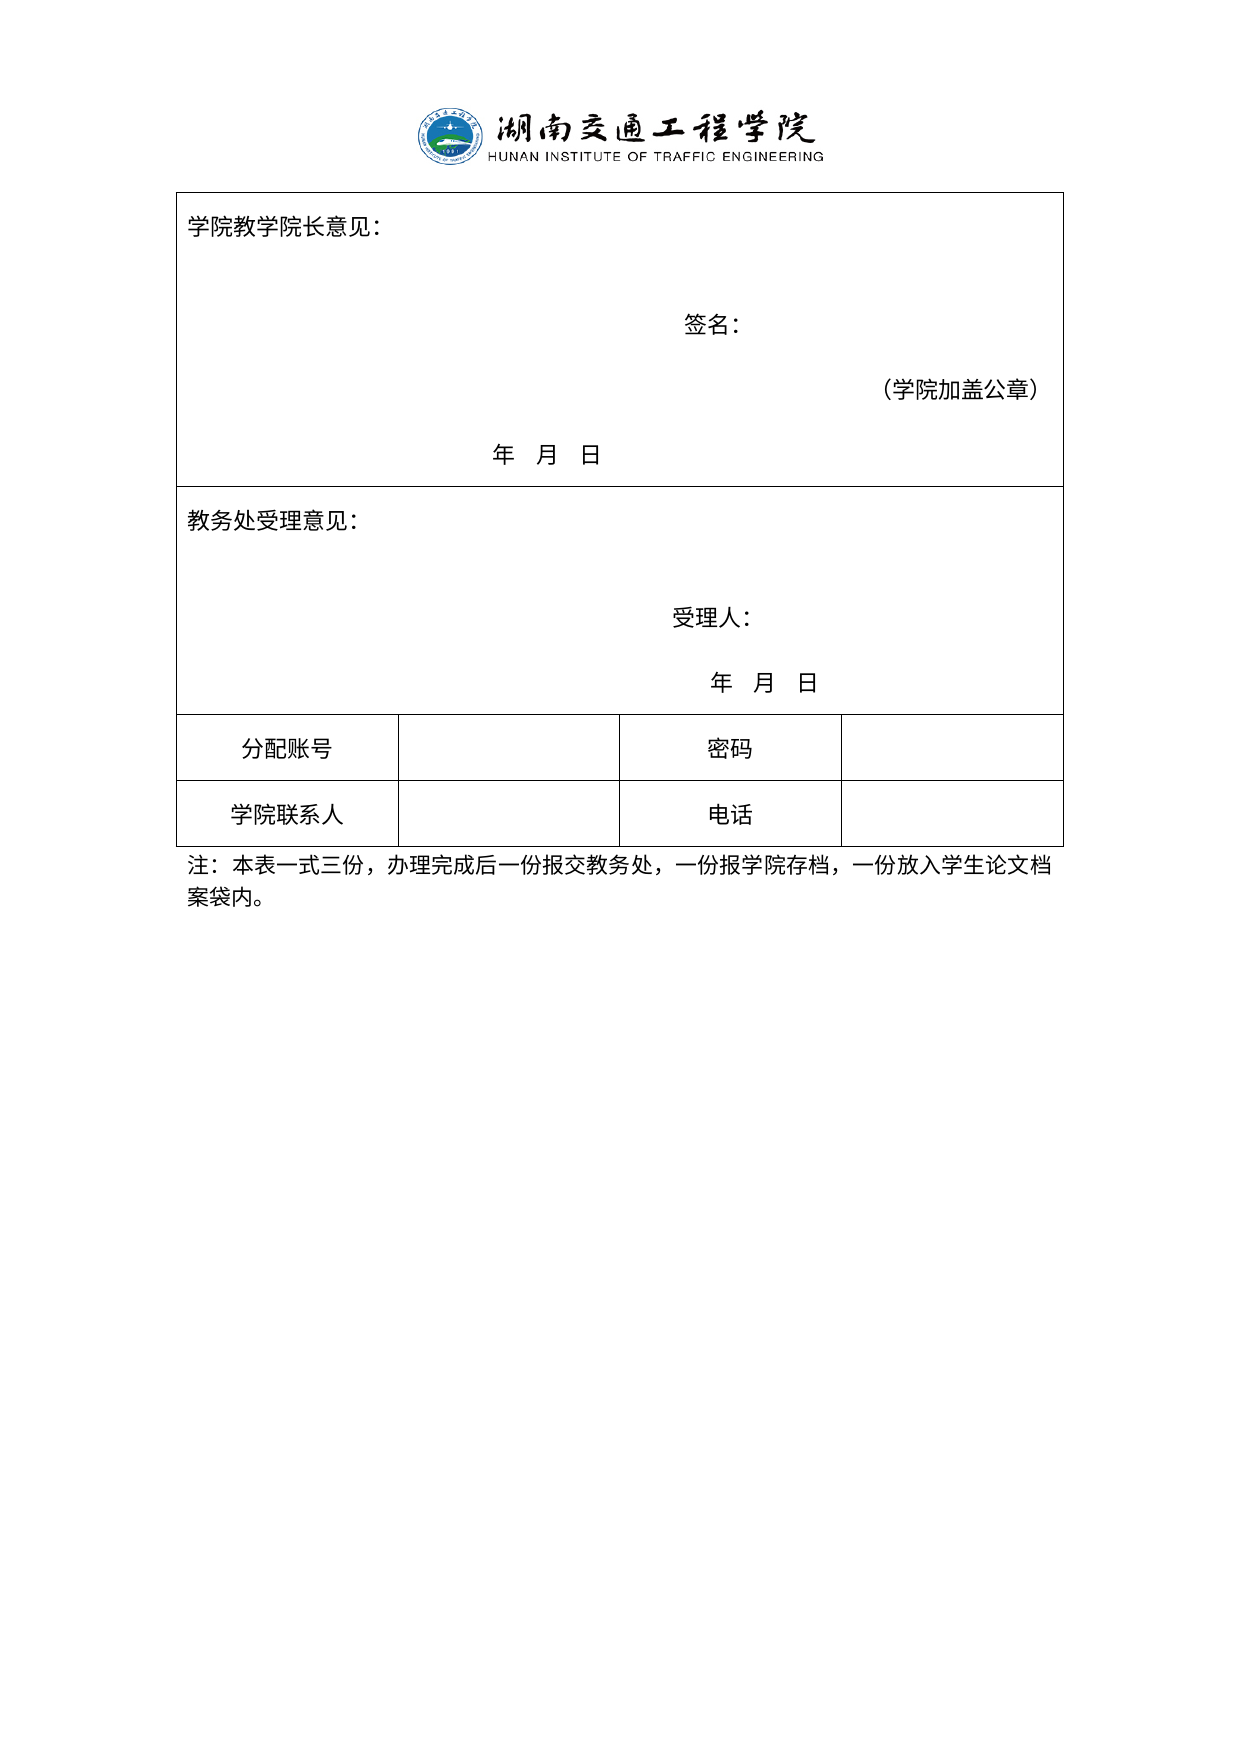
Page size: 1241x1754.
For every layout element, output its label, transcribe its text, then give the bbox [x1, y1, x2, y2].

table_cell [842, 715, 1063, 780]
table_cell 分配账号 [177, 715, 398, 780]
table_cell 密码 [620, 715, 841, 780]
table_cell [399, 781, 619, 846]
table_cell 电话 [620, 781, 841, 846]
table_cell 学院联系人 [177, 781, 398, 846]
table_cell [842, 781, 1063, 846]
table_cell 教务处受理意见： 受理人： 年 月 日 [177, 487, 1063, 714]
text 注：本表一式三份，办理完成后一份报交教务处，一份报学院存档，一份放入学生论文档案袋内。 [187, 847, 1053, 912]
table_cell [399, 715, 619, 780]
picture [408, 90, 832, 176]
table_cell 学院教学院长意见： 签名： （学院加盖公章） 年 月 日 [177, 193, 1063, 486]
